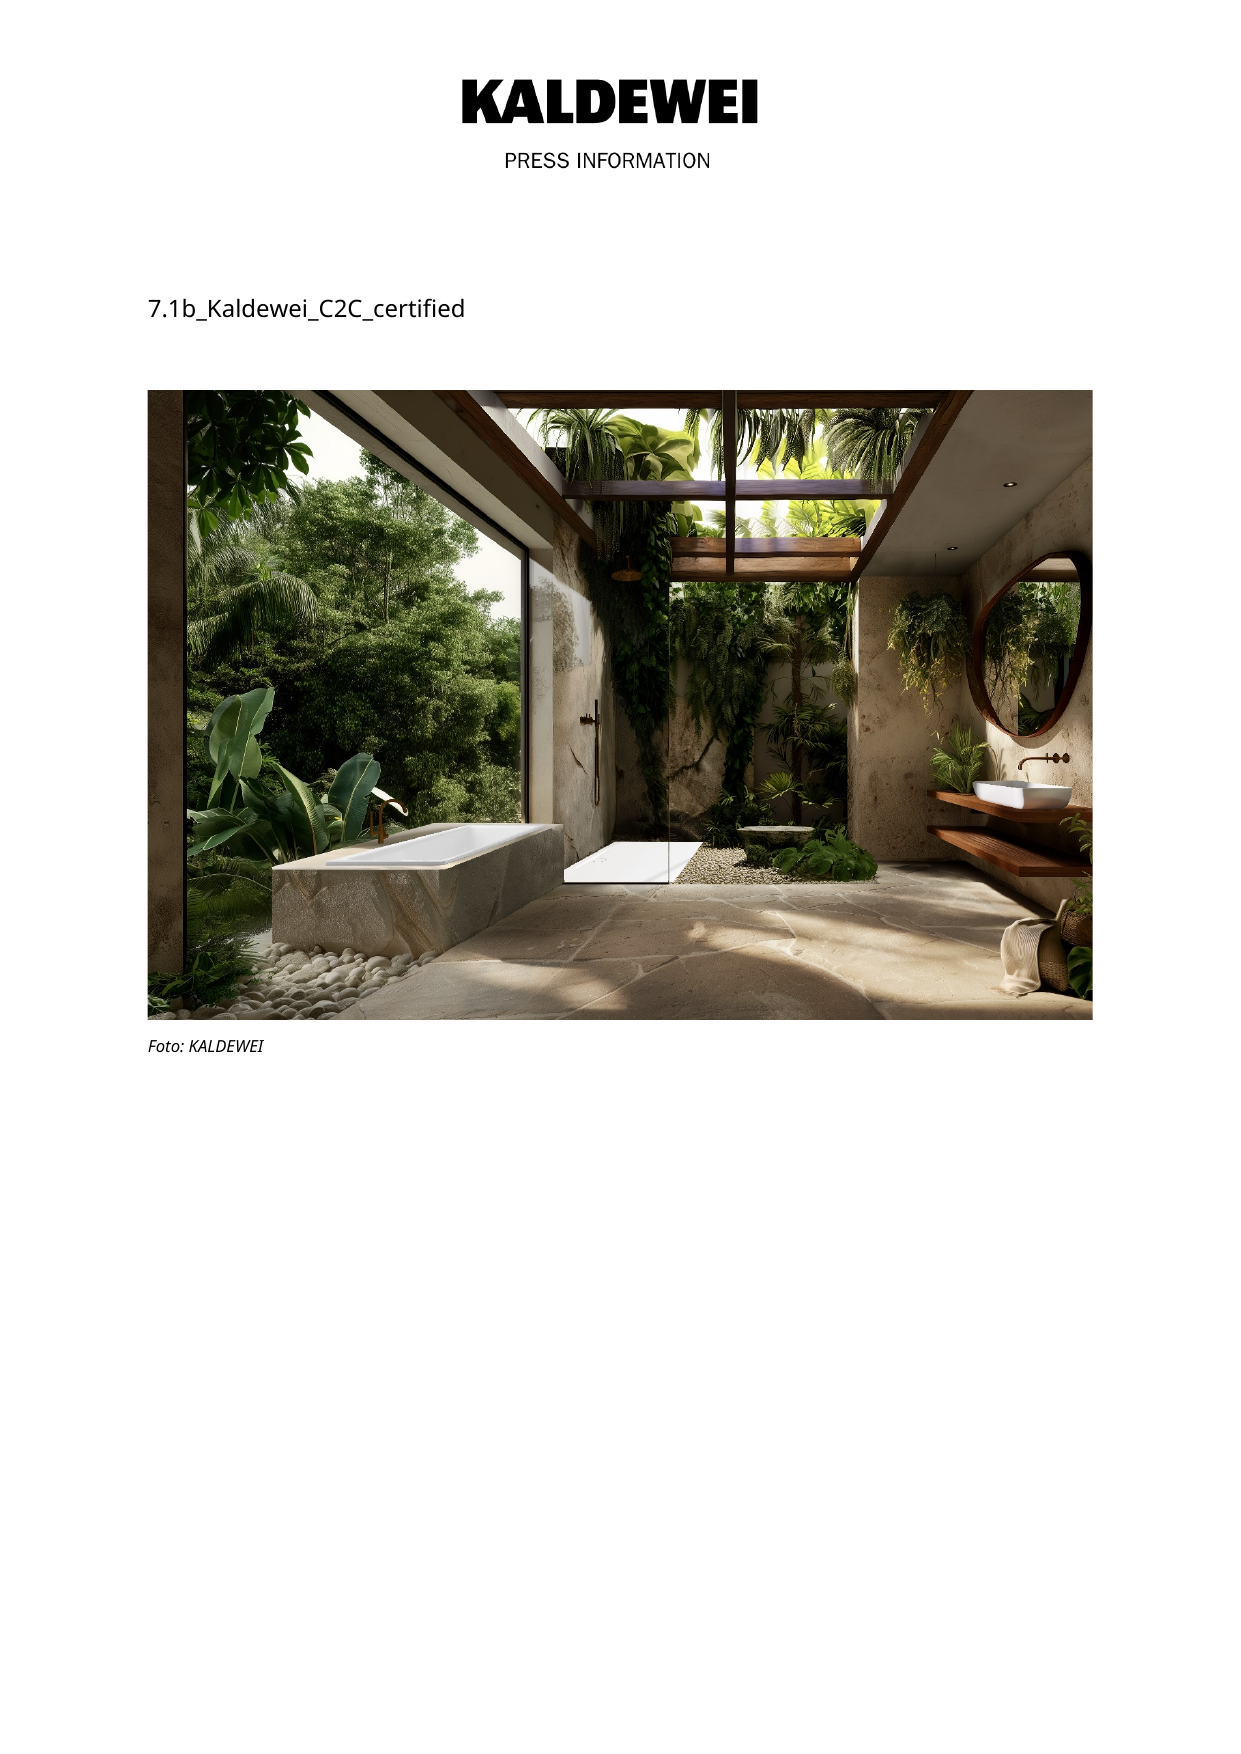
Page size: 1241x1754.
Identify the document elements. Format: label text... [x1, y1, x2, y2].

picture [147, 390, 1093, 1020]
picture [455, 74, 764, 173]
text 7.1b_Kaldewei_C2C_certified [148, 292, 1092, 325]
text Foto: KALDEWEI [148, 1034, 1092, 1057]
